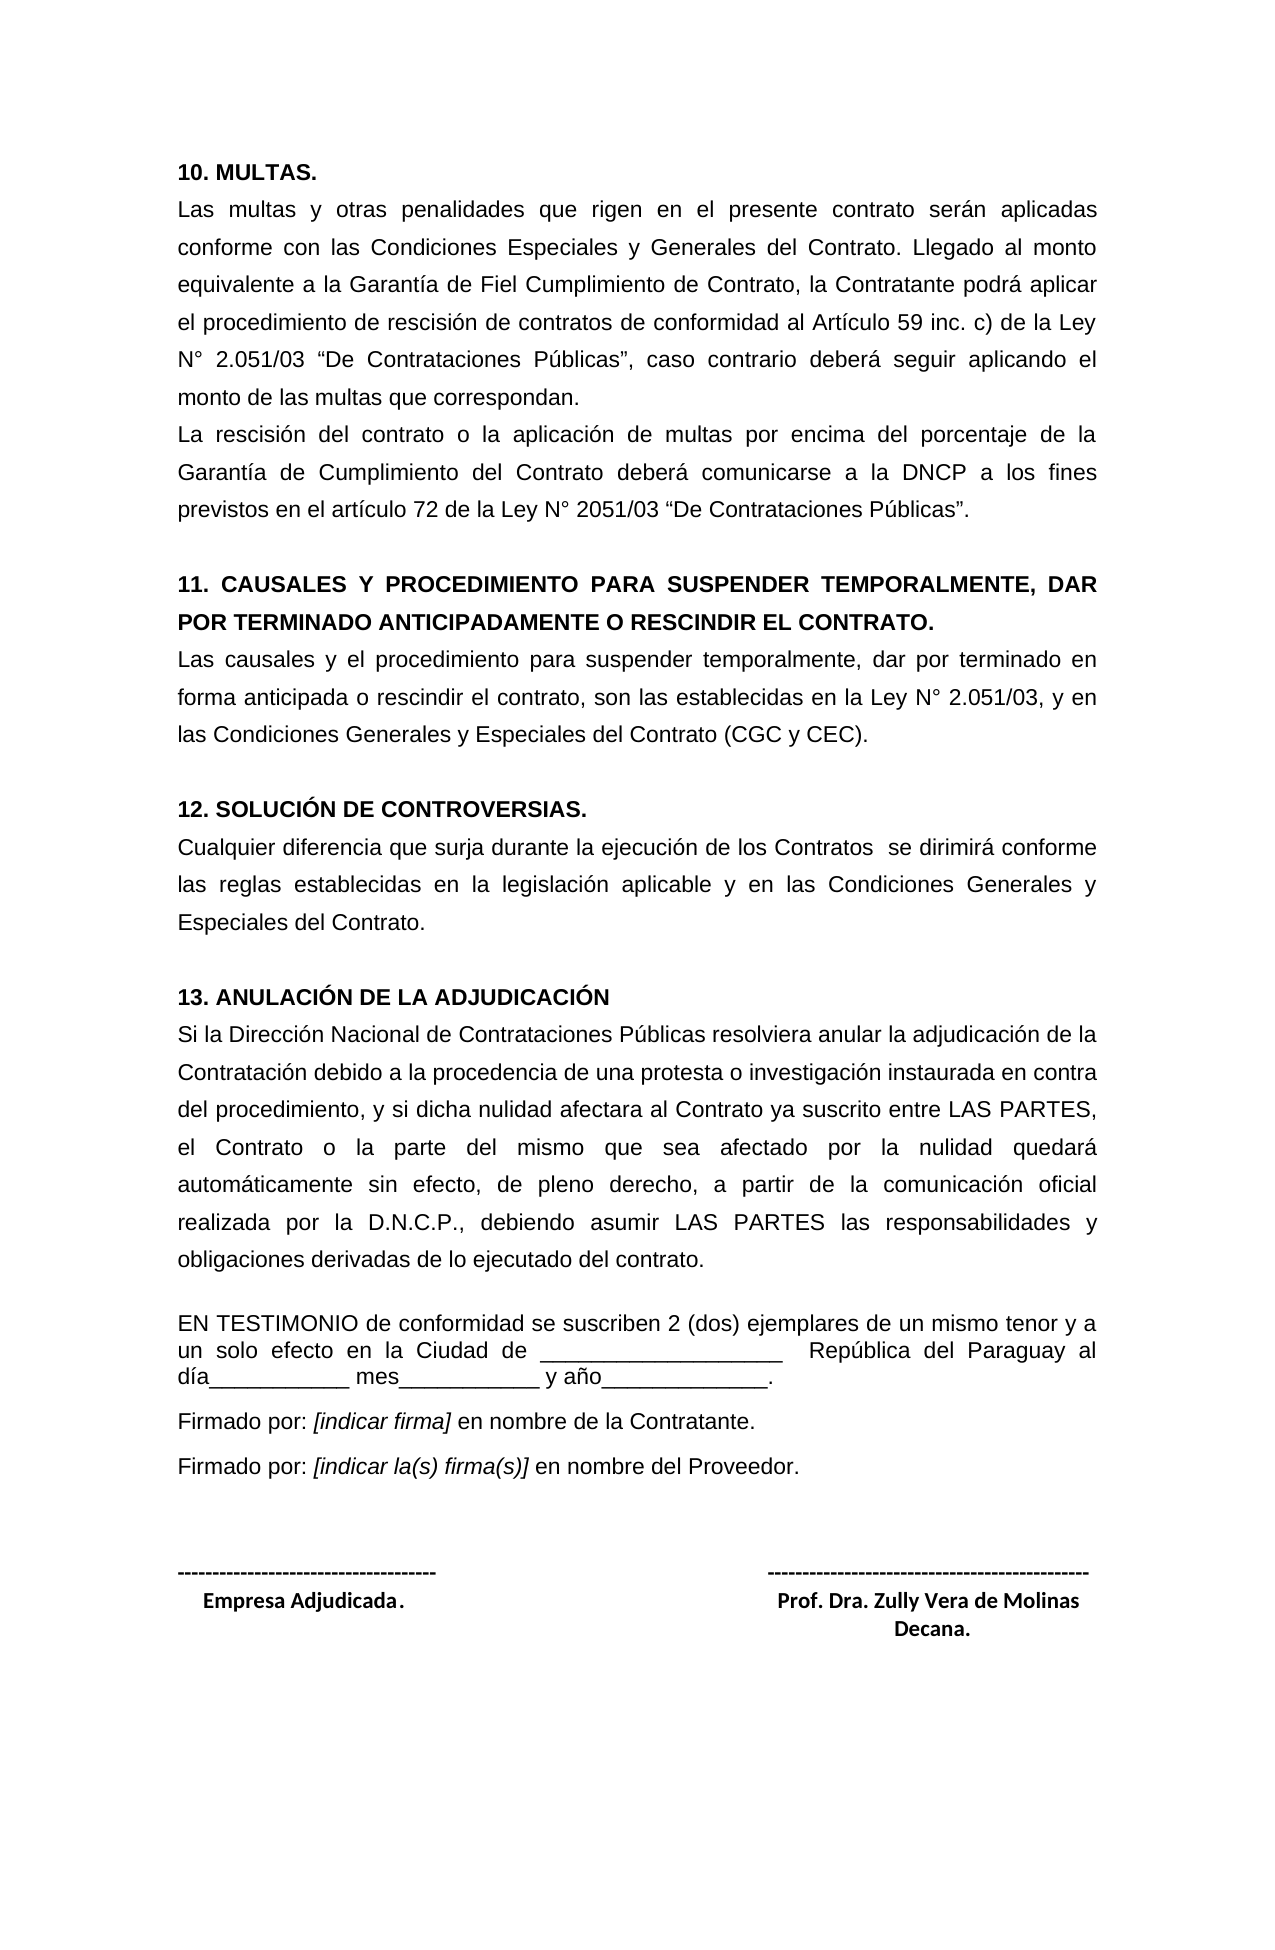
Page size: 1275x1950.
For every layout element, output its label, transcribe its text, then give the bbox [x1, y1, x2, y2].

text 10. MULTAS. [177, 148, 1098, 185]
text 11. CAUSALES Y PROCEDIMIENTO PARA SUSPENDER TEMPORALMENTE, DAR POR TERMINADO ANTICIPADAMENTE O RESCINDIR EL CONTRATO. [177, 560, 1098, 635]
text Las multas y otras penalidades que rigen en el presente contrato serán aplicadas conforme con las Condiciones Especiales y Generales del Contrato. Llegado al monto equivalente a la Garantía de Fiel Cumplimiento de Contrato, la Contratante podrá aplicar el procedimiento de rescisión de contratos de conformidad al Artículo 59 inc. c) de la Ley N° 2.051/03 “De Contrataciones Públicas”, caso contrario deberá seguir aplicando el monto de las multas que correspondan. [177, 185, 1098, 410]
list Firmado por: [indicar la(s) firma(s)] en nombre del Proveedor. [177, 1453, 1098, 1479]
text Decana. [177, 1614, 1098, 1643]
text 12. SOLUCIÓN DE CONTROVERSIAS. [177, 785, 1098, 823]
list Firmado por: [indicar firma] en nombre de la Contratante. [177, 1408, 1098, 1434]
text Las causales y el procedimiento para suspender temporalmente, dar por terminado en forma anticipada o rescindir el contrato, son las establecidas en la Ley N° 2.051/03, y en las Condiciones Generales y Especiales del Contrato (CGC y CEC). [177, 635, 1098, 748]
text Empresa Adjudicada . Prof. Dra. Zully Vera de Molinas [177, 1587, 1098, 1614]
list EN TESTIMONIO de conformidad se suscriben 2 (dos) ejemplares de un mismo tenor y a un solo efecto en la Ciudad de ___________________ República del Paraguay al día___________ mes___________ y año_____________. [177, 1310, 1098, 1389]
text Cualquier diferencia que surja durante la ejecución de los Contratos se dirimirá conforme las reglas establecidas en la legislación aplicable y en las Condiciones Generales y Especiales del Contrato. [177, 823, 1098, 935]
text La rescisión del contrato o la aplicación de multas por encima del porcentaje de la Garantía de Cumplimiento del Contrato deberá comunicarse a la DNCP a los fines previstos en el artículo 72 de la Ley N° 2051/03 “De Contrataciones Públicas”. [177, 410, 1098, 523]
text ------------------------------------- ---------------------------------------------- [177, 1558, 1098, 1587]
text Si la Dirección Nacional de Contrataciones Públicas resolviera anular la adjudicación de la Contratación debido a la procedencia de una protesta o investigación instaurada en contra del procedimiento, y si dicha nulidad afectara al Contrato ya suscrito entre LAS PARTES, el Contrato o la parte del mismo que sea afectado por la nulidad quedará automáticamente sin efecto, de pleno derecho, a partir de la comunicación oficial realizada por la D.N.C.P., debiendo asumir LAS PARTES las responsabilidades y obligaciones derivadas de lo ejecutado del contrato. [177, 1010, 1098, 1273]
text 13. ANULACIÓN DE LA ADJUDICACIÓN [177, 973, 1098, 1010]
